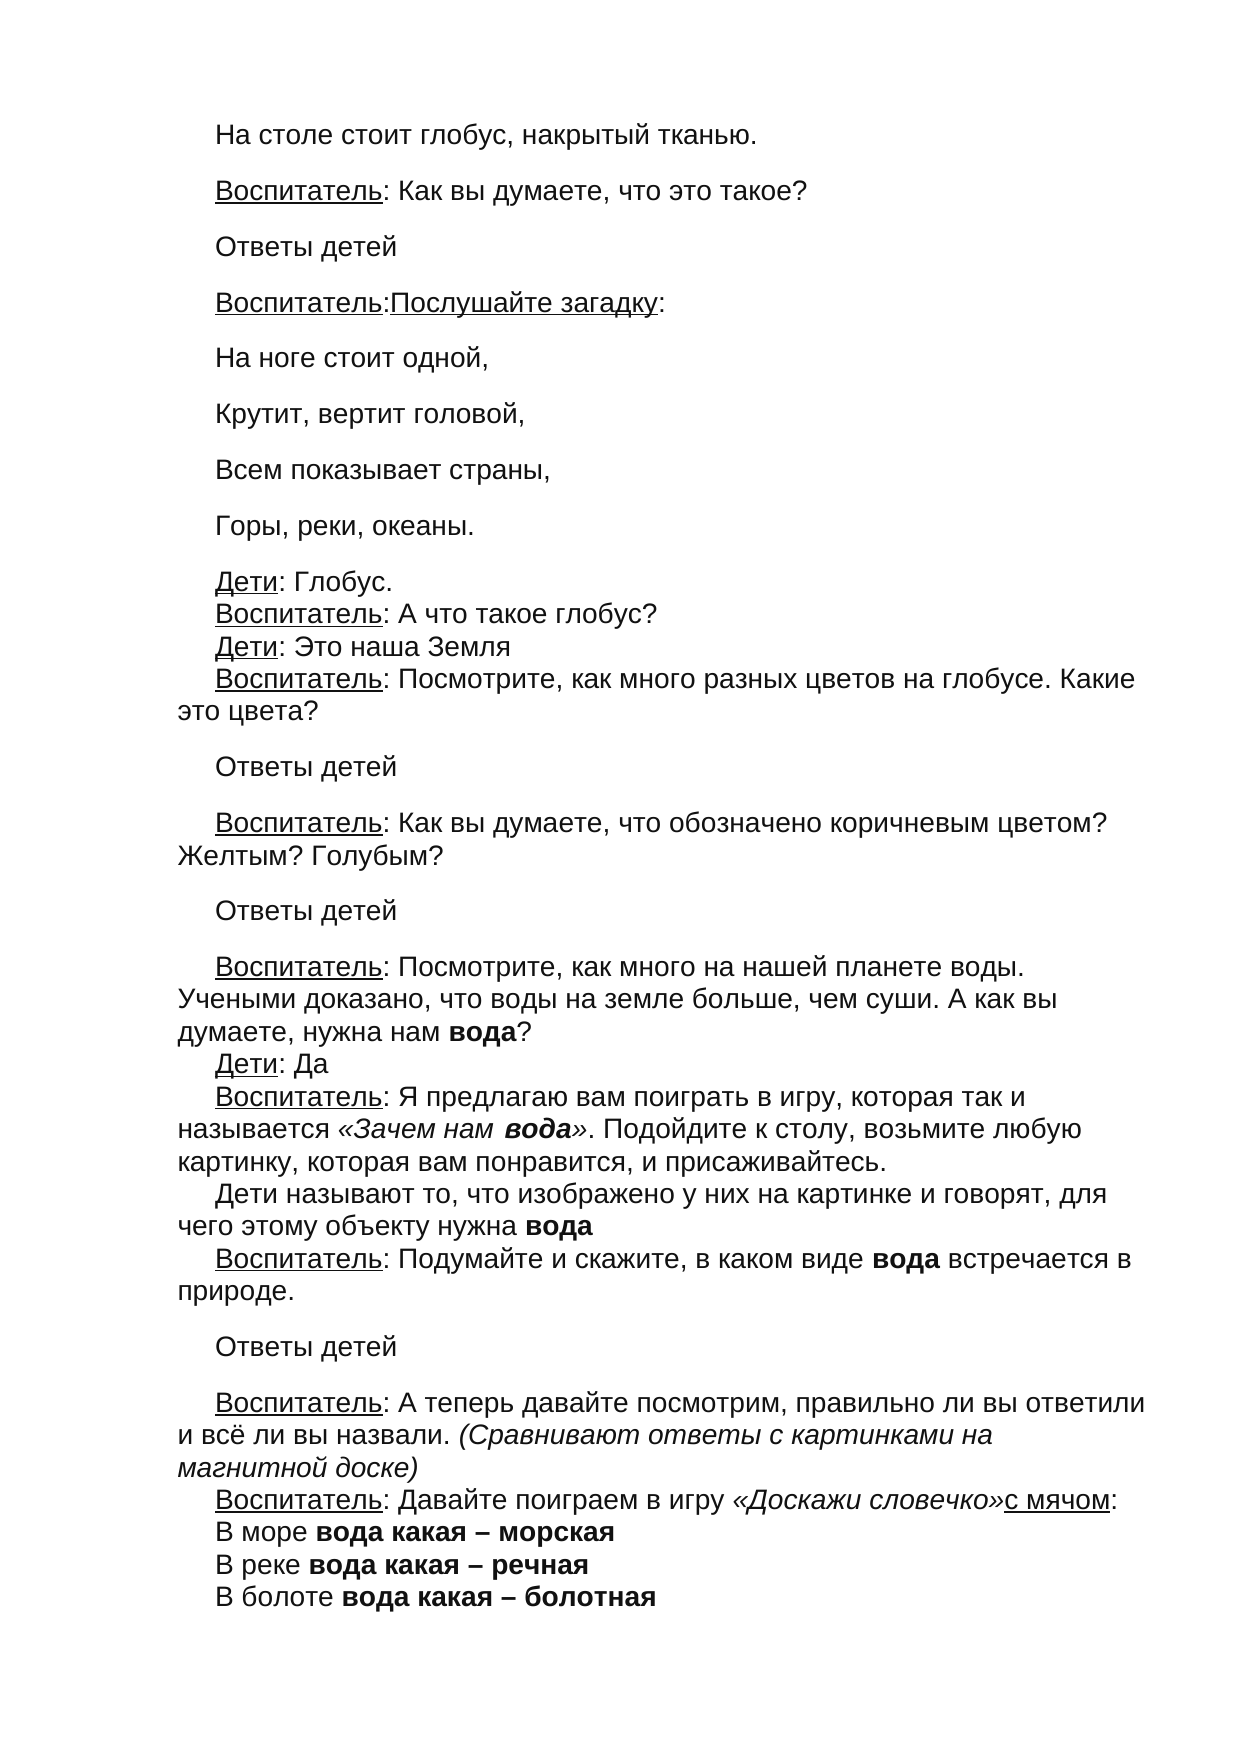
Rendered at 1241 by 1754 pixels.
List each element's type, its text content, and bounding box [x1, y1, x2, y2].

text Горы, реки, океаны. [177, 509, 1152, 541]
text В реке вода какая – речная [177, 1548, 1152, 1580]
text В болоте вода какая – болотная [177, 1580, 1152, 1612]
text Крутит, вертит головой, [177, 397, 1152, 430]
text Всем показывает страны, [177, 453, 1152, 486]
text Воспитатель: А теперь давайте посмотрим, правильно ли вы ответили и всё ли вы назвали. (Сравнивают ответы с картинками на магнитной доске) [177, 1386, 1152, 1483]
text Ответы детей [177, 1330, 1152, 1362]
text На ноге стоит одной, [177, 341, 1152, 374]
text Воспитатель: Посмотрите, как много разных цветов на глобусе. Какие это цвета? [177, 662, 1152, 727]
text Воспитатель: Давайте поиграем в игру «Доскажи словечко»с мячом: [177, 1483, 1152, 1515]
text На столе стоит глобус, накрытый тканью. [177, 118, 1152, 151]
text В море вода какая – морская [177, 1515, 1152, 1548]
text Воспитатель: Как вы думаете, что это такое? [177, 174, 1152, 206]
text Дети: Да [177, 1047, 1152, 1080]
text Ответы детей [177, 894, 1152, 927]
text Дети: Глобус. [177, 565, 1152, 597]
text Ответы детей [177, 230, 1152, 262]
text Воспитатель: Подумайте и скажите, в каком виде вода встречается в природе. [177, 1242, 1152, 1306]
text Дети: Это наша Земля [177, 629, 1152, 662]
text Воспитатель:Послушайте загадку: [177, 286, 1152, 318]
text Ответы детей [177, 750, 1152, 783]
text Воспитатель: Посмотрите, как много на нашей планете воды. Учеными доказано, что воды на земле больше, чем суши. А как вы думаете, нужна нам вода? [177, 950, 1152, 1047]
text Дети называют то, что изображено у них на картинке и говорят, для чего этому объекту нужна вода [177, 1177, 1152, 1242]
text Воспитатель: Как вы думаете, что обозначено коричневым цветом? Желтым? Голубым? [177, 806, 1152, 871]
text Воспитатель: А что такое глобус? [177, 597, 1152, 629]
text Воспитатель: Я предлагаю вам поиграть в игру, которая так и называется «Зачем нам вода». Подойдите к столу, возьмите любую картинку, которая вам понравится, и присаживайтесь. [177, 1080, 1152, 1177]
